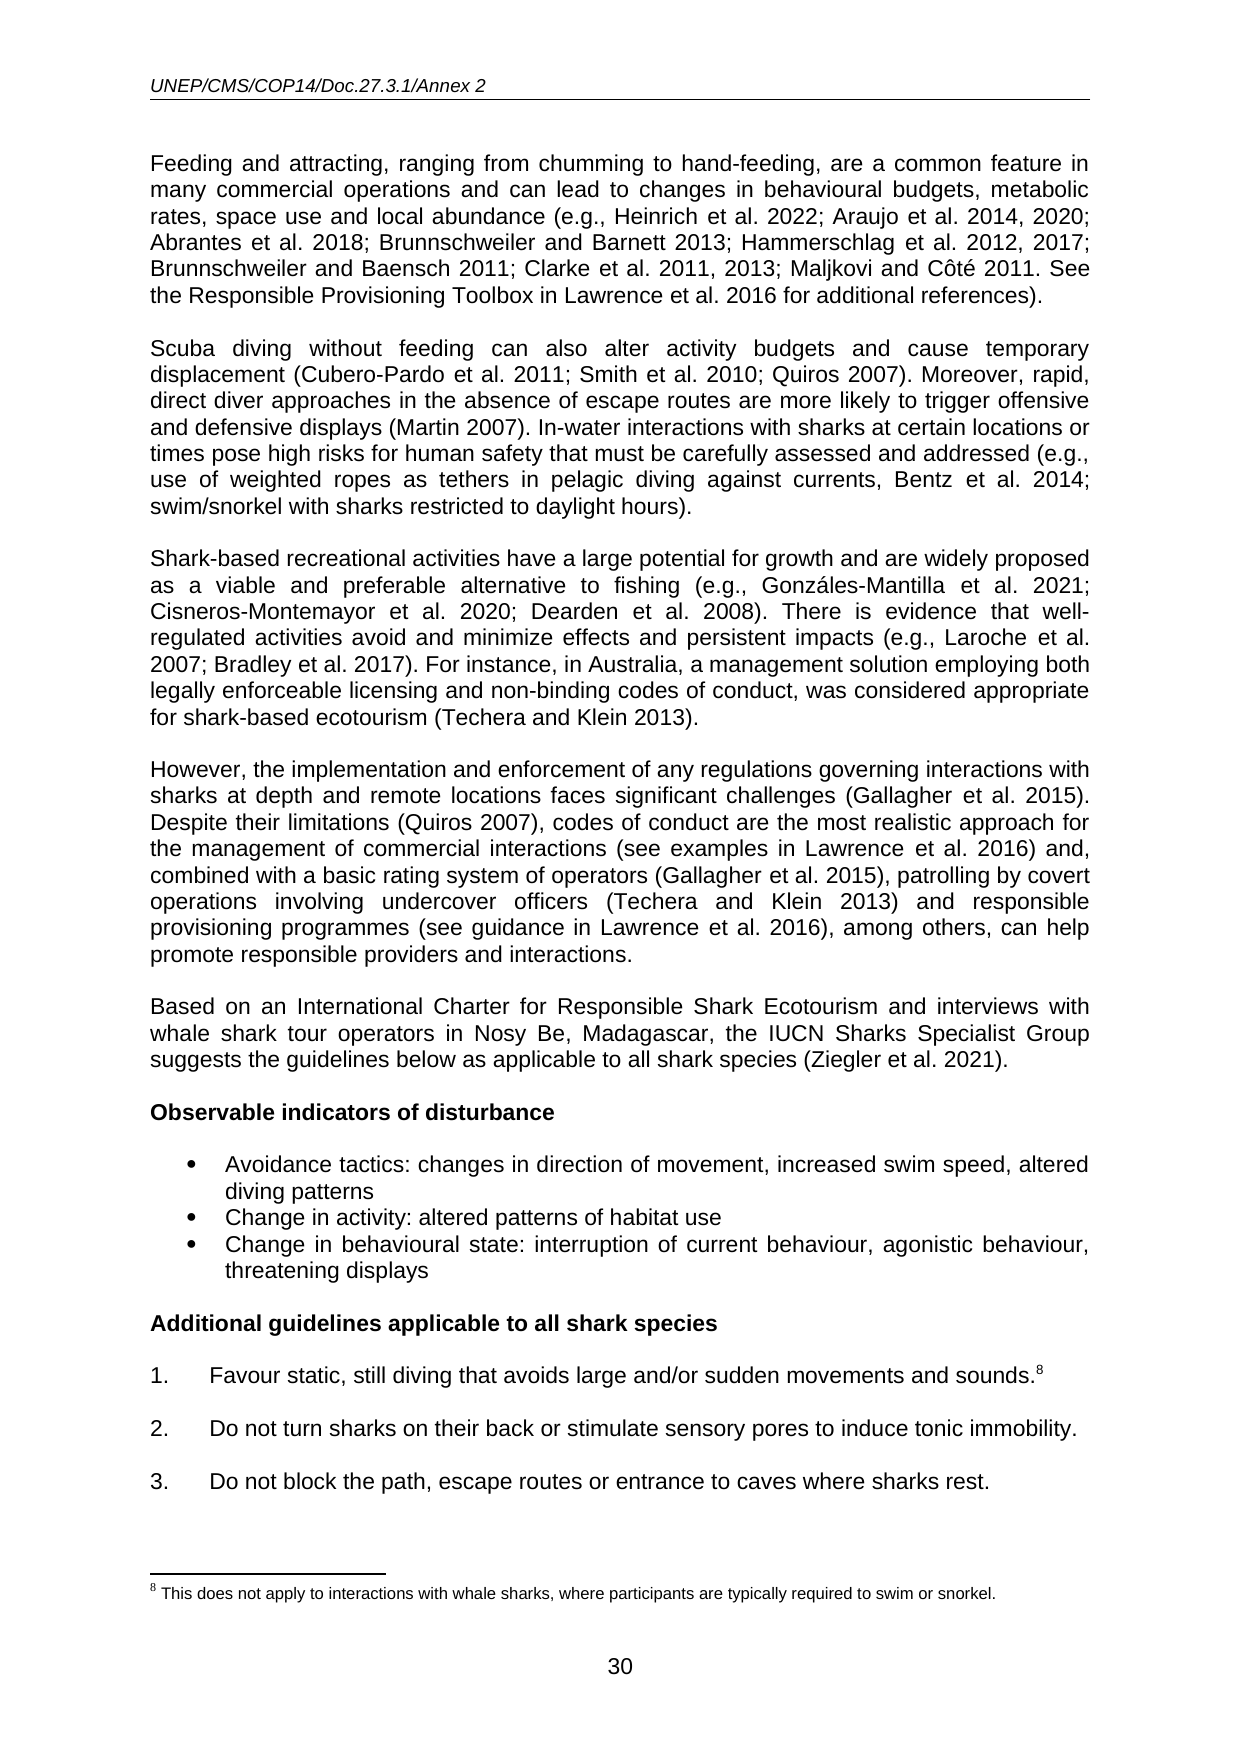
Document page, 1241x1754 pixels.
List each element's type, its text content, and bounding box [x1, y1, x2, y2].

text Observable indicators of disturbance [150, 1099, 1090, 1125]
text Based on an International Charter for Responsible Shark Ecotourism and interviews with whale shark tour operators in Nosy Be, Madagascar, the IUCN Sharks Specialist Group suggests the guidelines below as applicable to all shark species (Ziegler et al. 2021). [150, 993, 1090, 1072]
list Do not block the path, escape routes or entrance to caves where sharks rest. [150, 1468, 1090, 1494]
text Additional guidelines applicable to all shark species [150, 1309, 1090, 1336]
list Avoidance tactics: changes in direction of movement, increased swim speed, altered diving patterns [187, 1151, 1090, 1204]
text Scuba diving without feeding can also alter activity budgets and cause temporary displacement (Cubero-Pardo et al. 2011; Smith et al. 2010; Quiros 2007). Moreover, rapid, direct diver approaches in the absence of escape routes are more likely to trigger offensive and defensive displays (Martin 2007). In-water interactions with sharks at certain locations or times pose high risks for human safety that must be carefully assessed and addressed (e.g., use of weighted ropes as tethers in pelagic diving against currents, Bentz et al. 2014; swim/snorkel with sharks restricted to daylight hours). [150, 334, 1090, 519]
list Change in activity: altered patterns of habitat use [187, 1204, 1090, 1231]
list Do not turn sharks on their back or stimulate sensory pores to induce tonic immobility. [150, 1415, 1090, 1441]
list Favour static, still diving that avoids large and/or sudden movements and sounds. [150, 1362, 1090, 1389]
text Shark-based recreational activities have a large potential for growth and are widely proposed as a viable and preferable alternative to fishing (e.g., Gonzáles-Mantilla et al. 2021; Cisneros-Montemayor et al. 2020; Dearden et al. 2008). There is evidence that well-regulated activities avoid and minimize effects and persistent impacts (e.g., Laroche et al. 2007; Bradley et al. 2017). For instance, in Australia, a management solution employing both legally enforceable licensing and non-binding codes of conduct, was considered appropriate for shark-based ecotourism (Techera and Klein 2013). [150, 545, 1090, 730]
text However, the implementation and enforcement of any regulations governing interactions with sharks at depth and remote locations faces significant challenges (Gallagher et al. 2015). Despite their limitations (Quiros 2007), codes of conduct are the most realistic approach for the management of commercial interactions (see examples in Lawrence et al. 2016) and, combined with a basic rating system of operators (Gallagher et al. 2015), patrolling by covert operations involving undercover officers (Techera and Klein 2013) and responsible provisioning programmes (see guidance in Lawrence et al. 2016), among others, can help promote responsible providers and interactions. [150, 756, 1090, 967]
text Feeding and attracting, ranging from chumming to hand-feeding, are a common feature in many commercial operations and can lead to changes in behavioural budgets, metabolic rates, space use and local abundance (e.g., Heinrich et al. 2022; Araujo et al. 2014, 2020; Abrantes et al. 2018; Brunnschweiler and Barnett 2013; Hammerschlag et al. 2012, 2017; Brunnschweiler and Baensch 2011; Clarke et al. 2011, 2013; Maljkovi and Côté 2011. See the Responsible Provisioning Toolbox in Lawrence et al. 2016 for additional references). [150, 150, 1090, 308]
list Change in behavioural state: interruption of current behaviour, agonistic behaviour, threatening displays [187, 1231, 1090, 1283]
